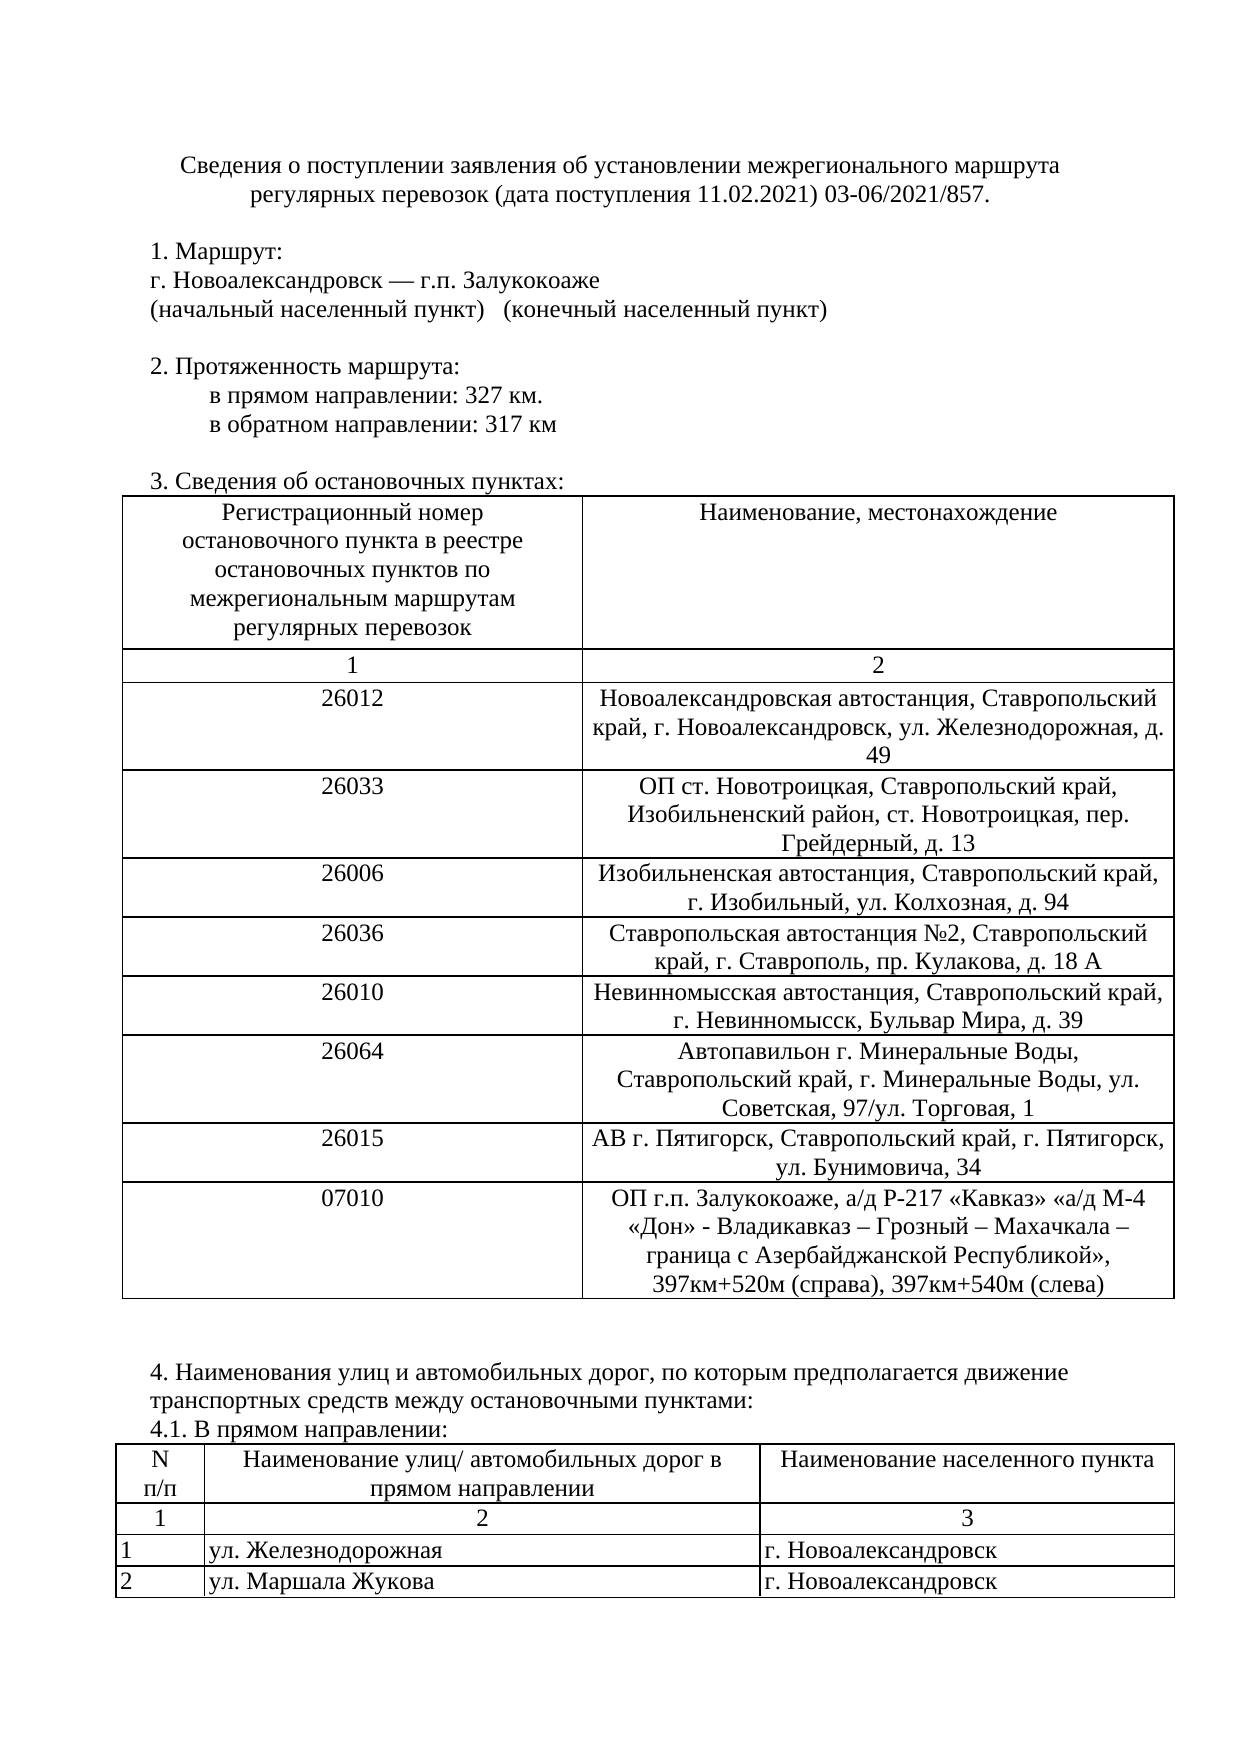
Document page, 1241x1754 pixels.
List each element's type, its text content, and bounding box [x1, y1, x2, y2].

table_cell ул. Железнодорожная [205, 1535, 759, 1565]
table_cell Невинномысская автостанция, Ставропольский край, г. Невинномысск, Бульвар Мира, д. 39 [583, 977, 1173, 1034]
text в прямом направлении: 327 км. [150, 380, 1090, 409]
table_cell Новоалександровская автостанция, Ставропольский край, г. Новоалександровск, ул. Железнодорожная, д. 49 [583, 683, 1173, 769]
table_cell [761, 1567, 1174, 1596]
table_cell 26006 [123, 859, 582, 916]
table_cell 26036 [123, 918, 582, 975]
table_cell 3 [761, 1504, 1174, 1533]
table_cell ОП г.п. Залукокоаже, а/д Р-217 «Кавказ» «а/д М-4 «Дон» - Владикавказ – Грозный – Махачкала – граница с Азербайджанской Республикой», 397км+520м (справа), 397км+540м (слева) [583, 1183, 1173, 1298]
table_cell Автопавильон г. Минеральные Воды, Ставропольский край, г. Минеральные Воды, ул. Советская, 97/ул. Торговая, 1 [583, 1036, 1173, 1122]
table_cell ОП ст. Новотроицкая, Ставропольский край, Изобильненский район, ст. Новотроицкая, пер. Грейдерный, д. 13 [583, 771, 1173, 857]
text 1. Маршрут: [150, 236, 1090, 265]
table_cell 1 [117, 1535, 204, 1565]
table_cell 2 [583, 650, 1173, 681]
table_cell 1 [117, 1504, 204, 1533]
table_cell 26012 [123, 683, 582, 769]
table_cell ул. Маршала Жукова [205, 1567, 759, 1596]
table_cell 1 [123, 650, 582, 681]
text (начальный населенный пункт) (конечный населенный пункт) [150, 294, 1090, 322]
table_cell 26015 [123, 1124, 582, 1181]
table_cell 26064 [123, 1036, 582, 1122]
table_cell Изобильненская автостанция, Ставропольский край, г. Изобильный, ул. Колхозная, д. 94 [583, 859, 1173, 916]
table_cell 26033 [123, 771, 582, 857]
table_cell Ставропольская автостанция №2, Ставропольский край, г. Ставрополь, пр. Кулакова, д. 18 А [583, 918, 1173, 975]
text 4. Наименования улиц и автомобильных дорог, по которым предполагается движение транспортных средств между остановочными пунктами: [150, 1357, 1090, 1414]
text 4.1. В прямом направлении: [150, 1414, 1090, 1443]
table_cell 2 [205, 1504, 759, 1533]
table_header Наименование населенного пункта [761, 1445, 1174, 1502]
table_header Наименование улиц/ автомобильных дорог в прямом направлении [205, 1445, 759, 1502]
table_cell 26010 [123, 977, 582, 1034]
text г. Новоалександровск — г.п. Залукокоаже [150, 265, 1090, 294]
text в обратном направлении: 317 км [150, 409, 1090, 437]
table_cell 07010 [123, 1183, 582, 1298]
table_header Наименование, местонахождение [583, 497, 1173, 648]
table_cell г. Новоалександровск [761, 1535, 1174, 1565]
text 3. Сведения об остановочных пунктах: [150, 466, 1090, 495]
table_header N п/п [117, 1445, 204, 1502]
table_cell АВ г. Пятигорск, Ставропольский край, г. Пятигорск, ул. Бунимовича, 34 [583, 1124, 1173, 1181]
text Сведения о поступлении заявления об установлении межрегионального маршрута регулярных перевозок (дата поступления 11.02.2021) 03-06/2021/857. [150, 150, 1090, 207]
text 2. Протяженность маршрута: [150, 351, 1090, 380]
table_cell 2 [117, 1567, 204, 1596]
table_header Регистрационный номер остановочного пункта в реестре остановочных пунктов по межрегиональным маршрутам регулярных перевозок [123, 497, 582, 648]
